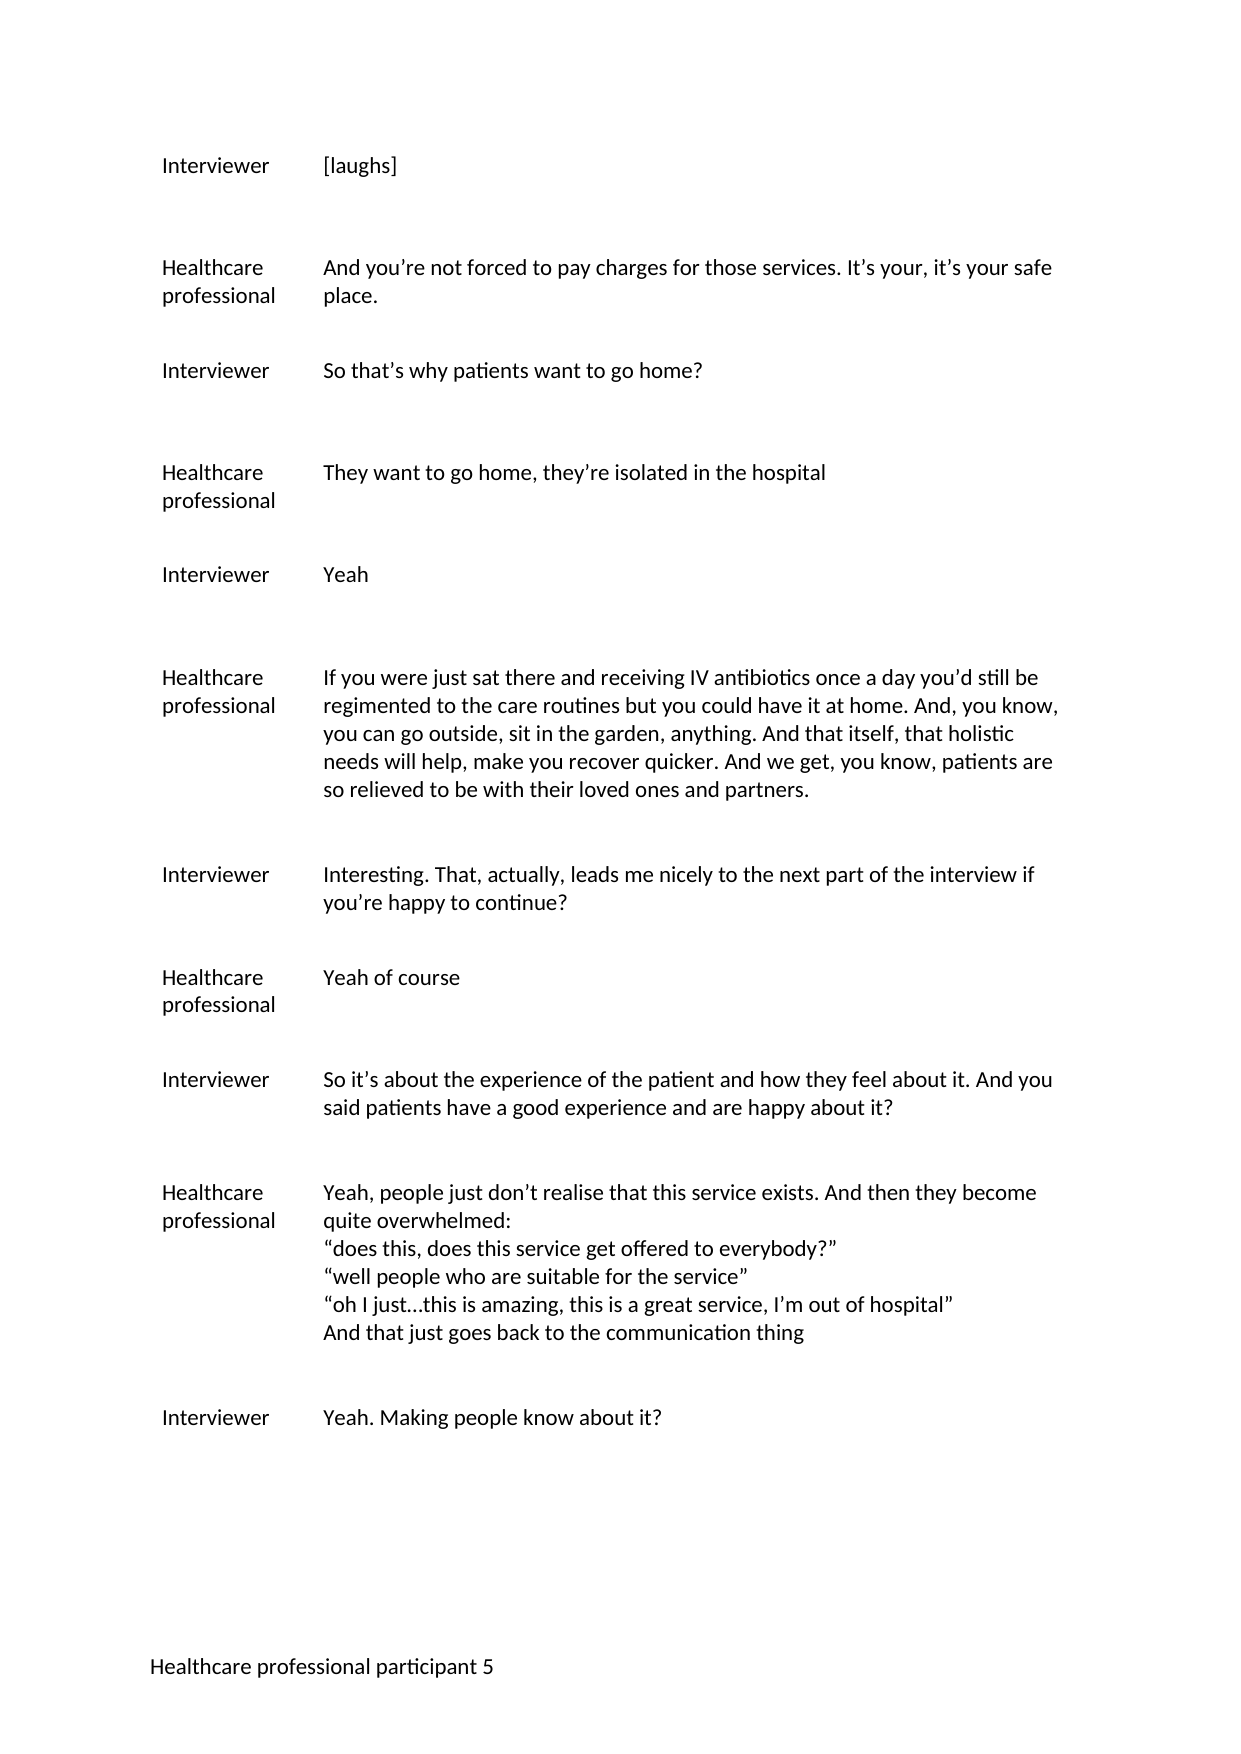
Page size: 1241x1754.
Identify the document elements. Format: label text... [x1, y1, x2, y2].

table_cell Yeah, people just don’t realise that this service exists. And then they become quite overwhelmed: “does this, does this service get offered to everybody?” “well people who are suitable for the service” “oh I just…this is amazing, this is a great service, I’m out of hospital” And that just goes back to the communication thing [312, 1178, 1087, 1402]
table_cell Healthcare professional [151, 663, 311, 859]
table_cell Interviewer [151, 1065, 311, 1177]
table_cell Interviewer [151, 561, 311, 662]
table_cell Healthcare professional [151, 254, 311, 355]
table_cell Interviewer [151, 151, 311, 252]
table_cell Yeah [312, 561, 1087, 662]
table_cell Yeah of course [312, 963, 1087, 1064]
table_cell Healthcare professional [151, 963, 311, 1064]
table_cell Interviewer [151, 356, 311, 457]
table_cell So it’s about the experience of the patient and how they feel about it. And you said patients have a good experience and are happy about it? [312, 1065, 1087, 1177]
table_cell Yeah. Making people know about it? [312, 1403, 1087, 1505]
table_cell [laughs] [312, 151, 1087, 252]
table_cell Interviewer [151, 860, 311, 962]
table_cell Healthcare professional [151, 458, 311, 559]
table_cell Interviewer [151, 1403, 311, 1505]
table_cell So that’s why patients want to go home? [312, 356, 1087, 457]
table_cell And you’re not forced to pay charges for those services. It’s your, it’s your safe place. [312, 254, 1087, 355]
table_cell Healthcare professional [151, 1178, 311, 1402]
table_cell Interesting. That, actually, leads me nicely to the next part of the interview if you’re happy to continue? [312, 860, 1087, 962]
table_cell If you were just sat there and receiving IV antibiotics once a day you’d still be regimented to the care routines but you could have it at home. And, you know, you can go outside, sit in the garden, anything. And that itself, that holistic needs will help, make you recover quicker. And we get, you know, patients are so relieved to be with their loved ones and partners. [312, 663, 1087, 859]
table_cell They want to go home, they’re isolated in the hospital [312, 458, 1087, 559]
